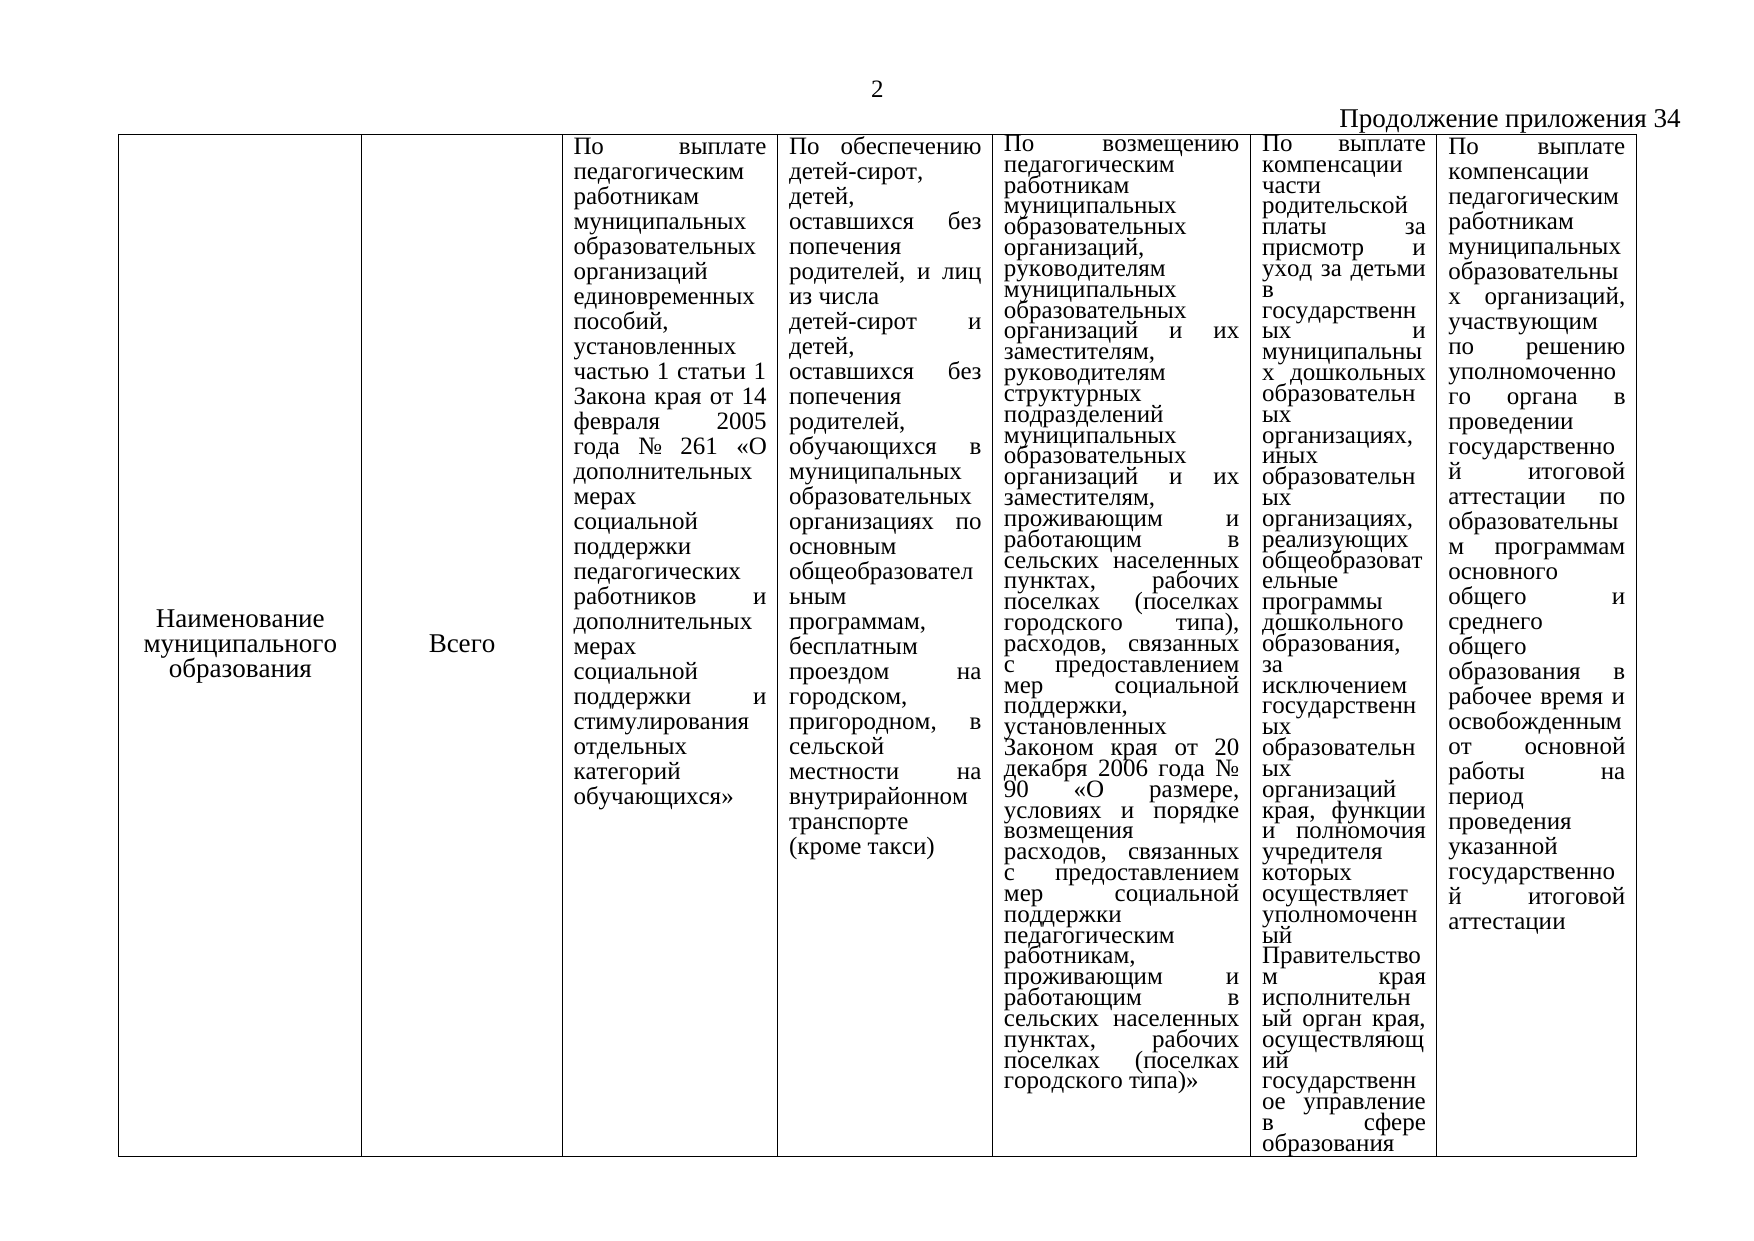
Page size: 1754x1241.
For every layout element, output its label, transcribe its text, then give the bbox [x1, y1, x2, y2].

table_header По выплате педагогическим работникам муниципальных образовательных организаций единовременных пособий, установленных частью 1 статьи 1 Закона края от 14 февраля 2005 года № 261 «О дополнительных мерах социальной поддержки педагогических работников и дополнительных мерах социальной поддержки и стимулирования отдельных категорий обучающихся» [563, 135, 777, 1156]
table_header Наименование муниципального образования [119, 135, 361, 1156]
table_header По выплате компенсации педагогическим работникам муниципальных образовательных организаций, участвующим по решению уполномоченного органа в проведении государственной итоговой аттестации по образовательным программам основного общего и среднего общего образования в рабочее время и освобожденным от основной работы на период проведения указанной государственной итоговой аттестации [1437, 135, 1636, 1156]
table_header По обеспечению детей-сирот, детей, оставшихся без попечения родителей, и лиц из числа детей-сирот и детей, оставшихся без попечения родителей, обучающихся в муниципальных образовательных организациях по основным общеобразовательным программам, бесплатным проездом на городском, пригородном, в сельской местности на внутрирайонном транспорте (кроме такси) [778, 135, 992, 1156]
table_header По выплате компенсации части родительской платы за присмотр и уход за детьми в государственных и муниципальных дошкольных образовательных организациях, иных образовательных организациях, реализующих общеобразовательные программы дошкольного образования, за исключением государственных образовательных организаций края, функции и полномочия учредителя которых осуществляет уполномоченный Правительством края исполнительный орган края, осуществляющий государственное управление в сфере образования [1251, 135, 1436, 1156]
table_header По возмещению педагогическим работникам муниципальных образовательных организаций, руководителям муниципальных образовательных организаций и их заместителям, руководителям структурных подразделений муниципальных образовательных организаций и их заместителям, проживающим и работающим в сельских населенных пунктах, рабочих поселках (поселках городского типа), расходов, связанных с предоставлением мер социальной поддержки, установленных Законом края от 20 декабря 2006 года № 90 «О размере, условиях и порядке возмещения расходов, связанных с предоставлением мер социальной поддержки педагогическим работникам, проживающим и работающим в сельских населенных пунктах, рабочих поселках (поселках городского типа)» [993, 135, 1250, 1156]
table_header Всего [362, 135, 562, 1156]
